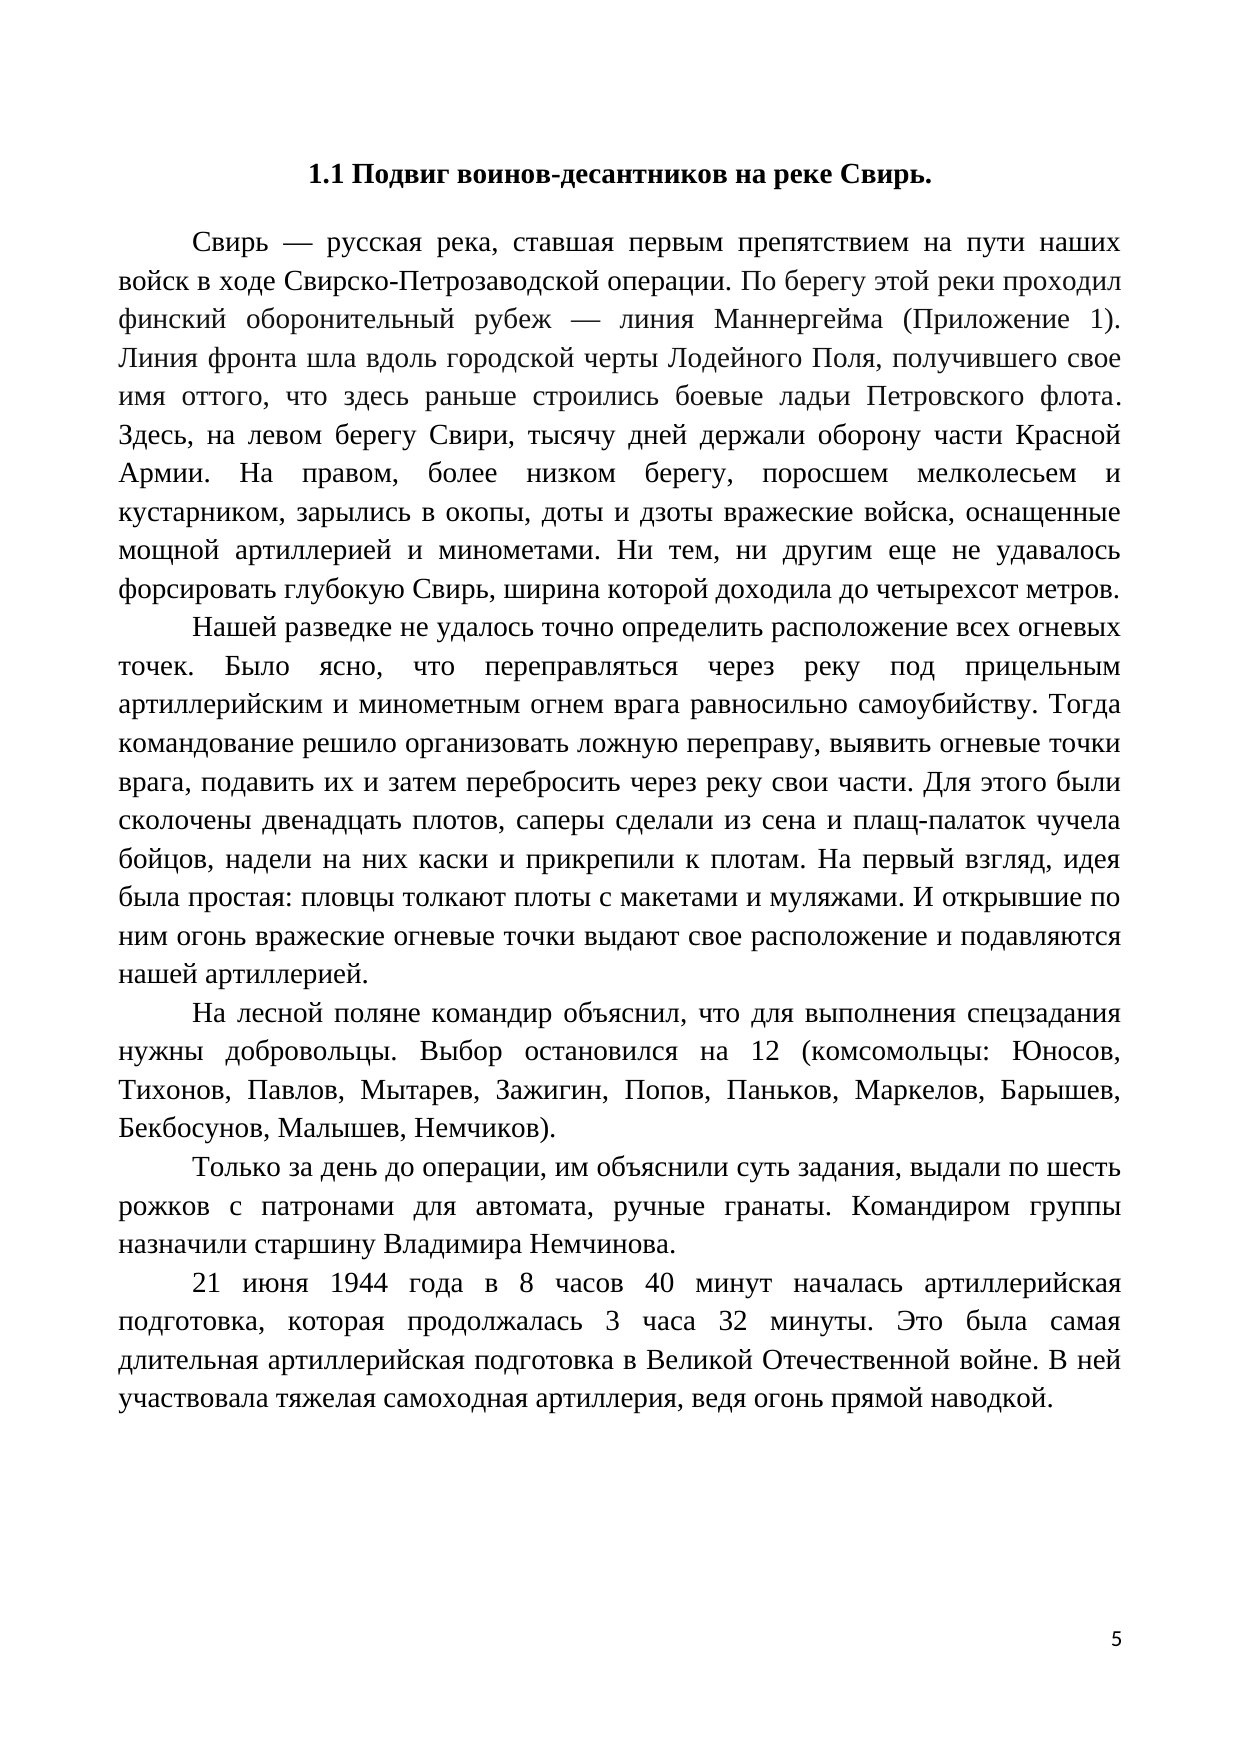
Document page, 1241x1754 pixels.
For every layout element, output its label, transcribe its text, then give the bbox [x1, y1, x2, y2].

text Свирь — русская река, ставшая первым препятствием на пути наших войск в ходе Свирско-Петрозаводской операции. По берегу этой реки проходил финский оборонительный рубеж — линия Маннергейма (Приложение 1). Линия фронта шла вдоль городской черты Лодейного Поля, получившего свое имя оттого, что здесь раньше строились боевые ладьи Петровского флота. Здесь, на левом берегу Свири, тысячу дней держали оборону части Красной Армии. На правом, более низком берегу, поросшем мелколесьем и кустарником, зарылись в окопы, доты и дзоты вражеские войска, оснащенные мощной артиллерией и минометами. Ни тем, ни другим еще не удавалось форсировать глубокую Свирь, ширина которой доходила до четырехсот метров. [118, 195, 1122, 301]
text Свирь — русская река, ставшая первым препятствием на пути наших войск в ходе Свирско-Петрозаводской операции. По берегу этой реки проходил финский оборонительный рубеж — линия Маннергейма (Приложение 1). Линия фронта шла вдоль городской черты Лодейного Поля, получившего свое имя оттого, что здесь раньше строились боевые ладьи Петровского флота. Здесь, на левом берегу Свири, тысячу дней держали оборону части Красной Армии. На правом, более низком берегу, поросшем мелколесьем и кустарником, зарылись в окопы, доты и дзоты вражеские войска, оснащенные мощной артиллерией и минометами. Ни тем, ни другим еще не удавалось форсировать глубокую Свирь, ширина которой доходила до четырехсот метров. [118, 373, 1122, 604]
text Только за день до операции, им объяснили суть задания, выдали по шесть рожков с патронами для автомата, ручные гранаты. Командиром группы назначили старшину Владимира Немчинова. [118, 1149, 1122, 1260]
text На лесной поляне командир объяснил, что для выполнения спецзадания нужны добровольцы. Выбор остановился на 12 (комсомольцы: Юносов, Тихонов, Павлов, Мытарев, Зажигин, Попов, Паньков, Маркелов, Барышев, Бекбосунов, Малышев, Немчиков). [118, 995, 1122, 1144]
text 21 июня 1944 года в 8 часов 40 минут началась артиллерийская подготовка, которая продолжалась 3 часа 32 минуты. Это была самая длительная артиллерийская подготовка в Великой Отечественной войне. В ней участвовала тяжелая самоходная артиллерия, ведя огонь прямой наводкой. [118, 1265, 1122, 1414]
text 1.1 Подвиг воинов-десантников на реке Свирь. [118, 157, 1122, 190]
text Нашей разведке не удалось точно определить расположение всех огневых точек. Было ясно, что переправляться через реку под прицельным артиллерийским и минометным огнем врага равносильно самоубийству. Тогда командование решило организовать ложную переправу, выявить огневые точки врага, подавить их и затем перебросить через реку свои части. Для этого были сколочены двенадцать плотов, саперы сделали из сена и плащ-палаток чучела бойцов, надели на них каски и прикрепили к плотам. На первый взгляд, идея была простая: пловцы толкают плоты с макетами и муляжами. И открывшие по ним огонь вражеские огневые точки выдают свое расположение и подавляются нашей артиллерией. [118, 609, 1122, 990]
